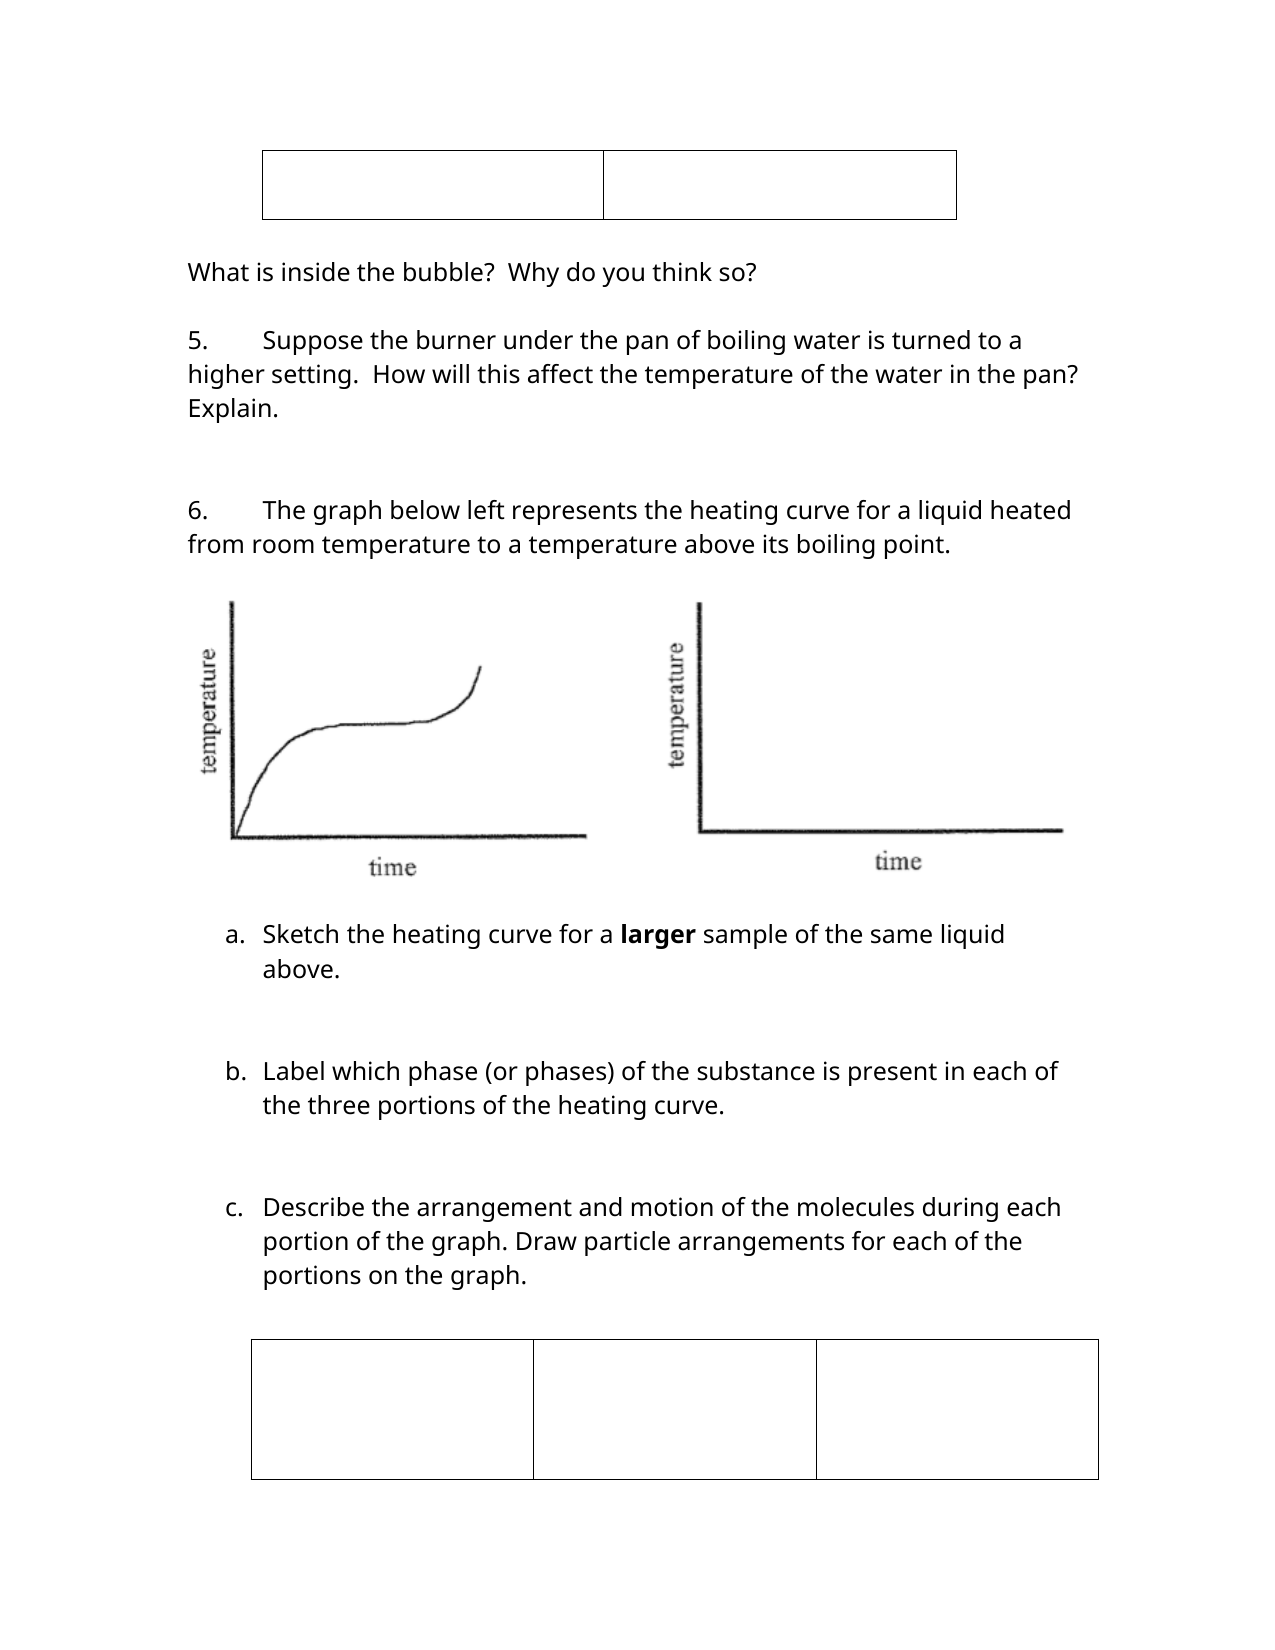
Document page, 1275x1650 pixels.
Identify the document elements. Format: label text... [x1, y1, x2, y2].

text What is inside the bubble? Why do you think so? [187, 254, 1087, 288]
text a. Sketch the heating curve for a larger sample of the same liquid above. [225, 917, 1087, 985]
table_header [263, 151, 603, 219]
text c. Describe the arrangement and motion of the molecules during each portion of the graph. Draw particle arrangements for each of the portions on the graph. [225, 1190, 1087, 1292]
text 5. Suppose the burner under the pan of boiling water is turned to a higher setting. How will this affect the temperature of the water in the pan? Explain. [187, 322, 1087, 424]
text b. Label which phase (or phases) of the substance is present in each of the three portions of the heating curve. [225, 1053, 1087, 1122]
text 6. The graph below left represents the heating curve for a liquid heated from room temperature to a temperature above its boiling point. [187, 493, 1087, 561]
table_header [534, 1340, 816, 1479]
table_header [817, 1340, 1098, 1479]
table_header [252, 1340, 533, 1479]
table_header [604, 151, 956, 219]
picture [187, 595, 1088, 884]
